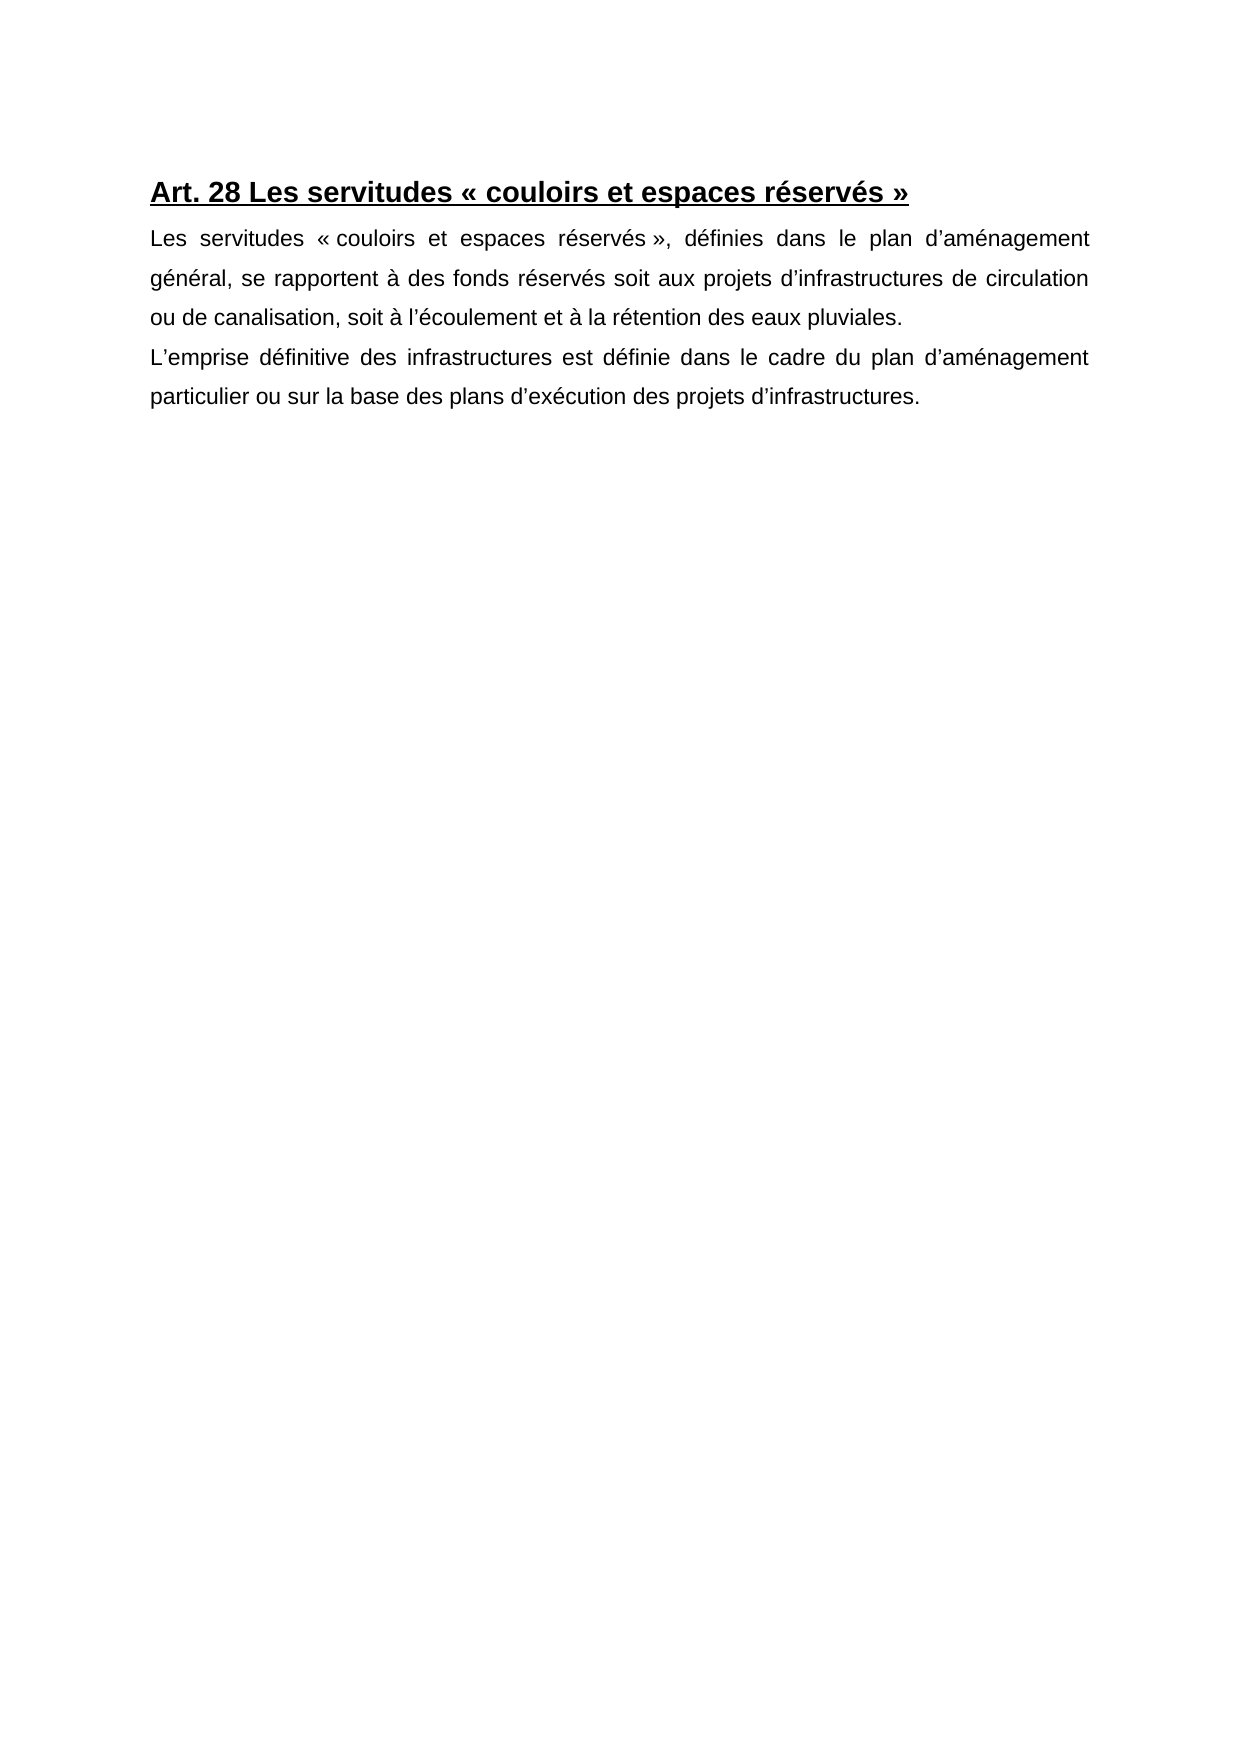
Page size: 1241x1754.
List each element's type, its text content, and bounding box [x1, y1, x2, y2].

subtitle Art. 28 Les servitudes « couloirs et espaces réservés » [150, 175, 1090, 208]
text L’emprise définitive des infrastructures est définie dans le cadre du plan d’aménagement particulier ou sur la base des plans d’exécution des projets d’infrastructures. [150, 344, 1090, 409]
text Les servitudes « couloirs et espaces réservés », définies dans le plan d’aménagement général, se rapportent à des fonds réservés soit aux projets d’infrastructures de circulation ou de canalisation, soit à l’écoulement et à la rétention des eaux pluviales. [150, 225, 1090, 331]
